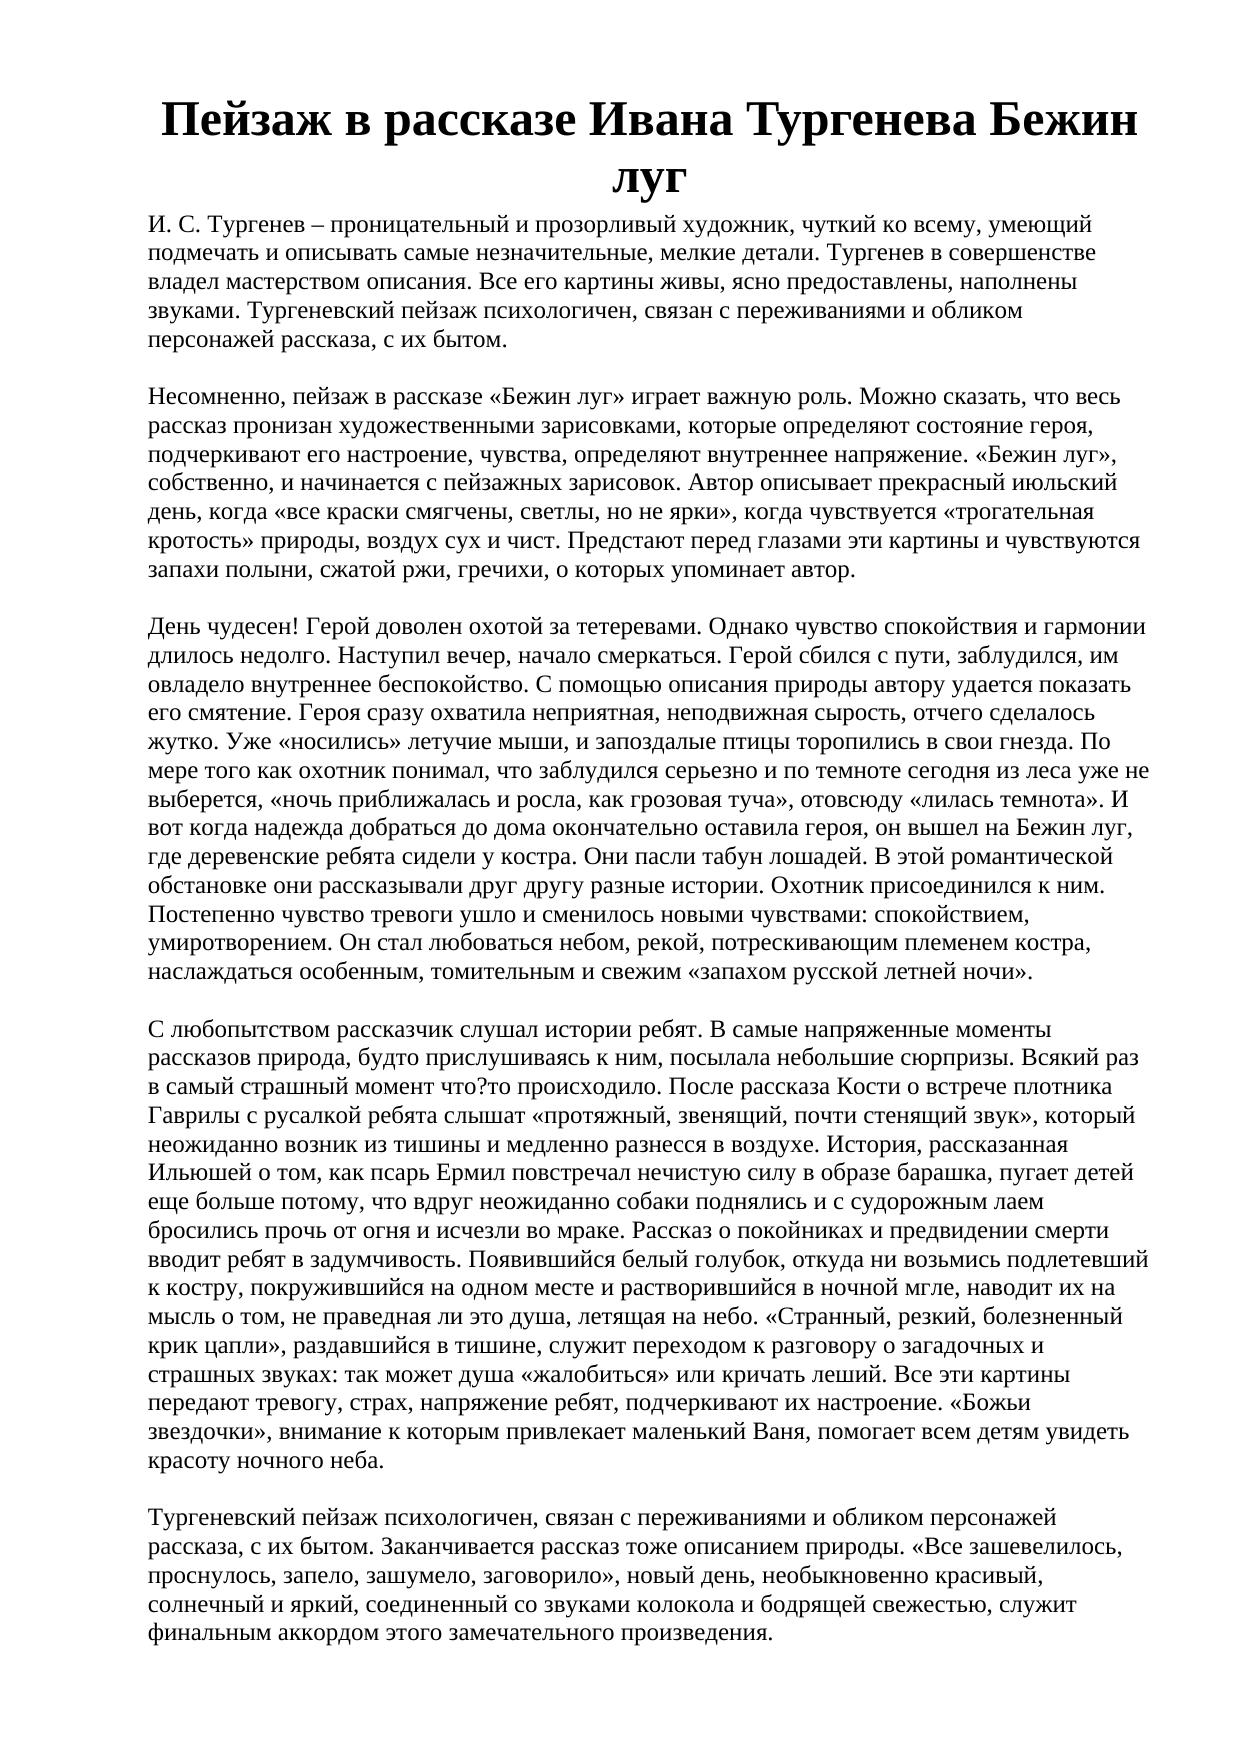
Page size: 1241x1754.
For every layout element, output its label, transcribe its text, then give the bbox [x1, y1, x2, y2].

subtitle Пейзаж в рассказе Ивана Тургенева Бежин луг [148, 88, 1152, 203]
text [148, 209, 1152, 1646]
